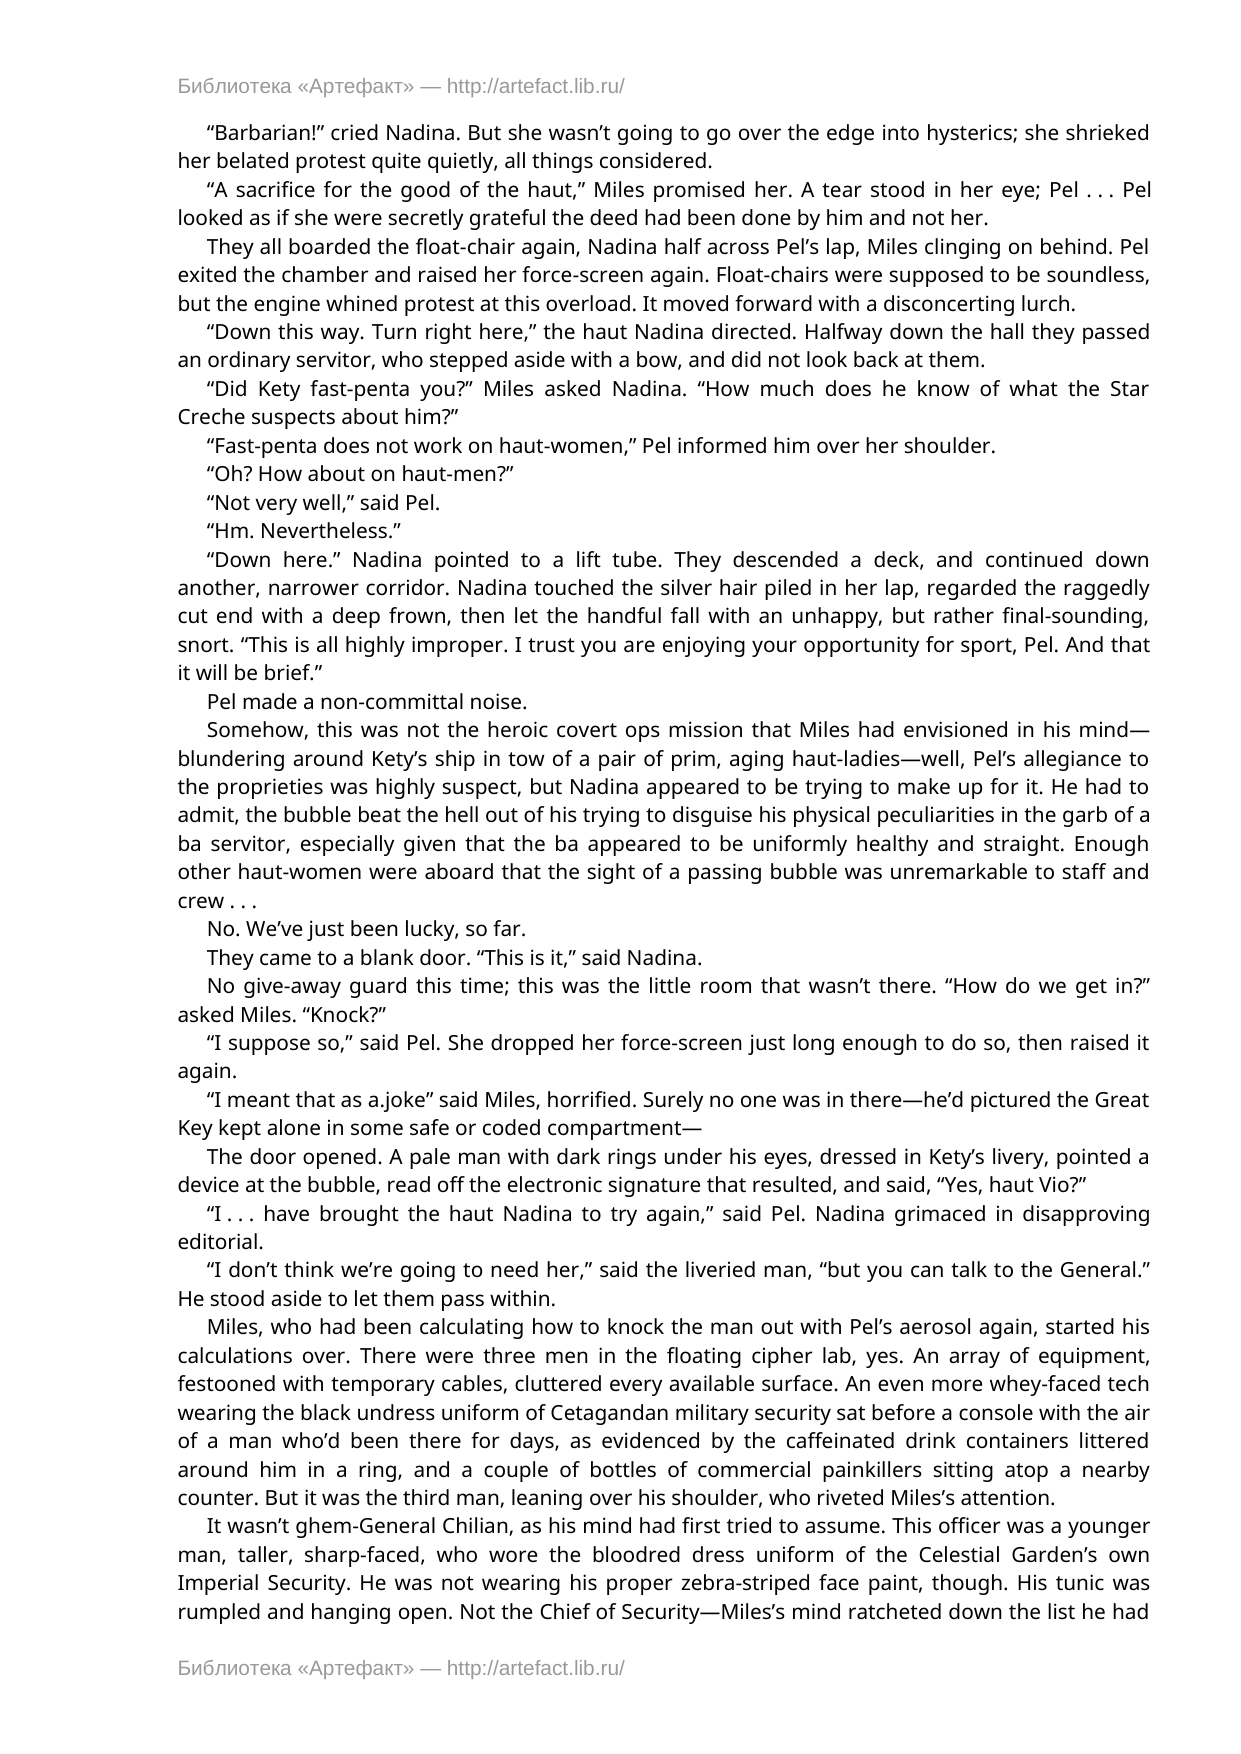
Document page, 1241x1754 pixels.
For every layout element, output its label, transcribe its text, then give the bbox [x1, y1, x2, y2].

text “Not very well,” said Pel. [177, 488, 1152, 516]
text “A sacrifice for the good of the haut,” Miles promised her. A tear stood in her eye; Pel . . . Pel looked as if she were secretly grateful the deed had been done by him and not her. [177, 175, 1152, 232]
text Somehow, this was not the heroic covert ops mission that Miles had envisioned in his mind— blundering around Kety’s ship in tow of a pair of prim, aging haut-ladies—well, Pel’s allegiance to the proprieties was highly suspect, but Nadina appeared to be trying to make up for it. He had to admit, the bubble beat the hell out of his trying to disguise his physical peculiarities in the garb of a ba servitor, especially given that the ba appeared to be uniformly healthy and straight. Enough other haut-women were aboard that the sight of a passing bubble was unremarkable to staff and crew . . . [177, 715, 1152, 914]
text “Barbarian!” cried Nadina. But she wasn’t going to go over the edge into hysterics; she shrieked her belated protest quite quietly, all things considered. [177, 118, 1152, 175]
text No. We’ve just been lucky, so far. [177, 914, 1152, 943]
text “Oh? How about on haut-men?” [177, 459, 1152, 488]
text “I meant that as a.joke” said Miles, horrified. Surely no one was in there—he’d pictured the Great Key kept alone in some safe or coded compartment— [177, 1085, 1152, 1142]
text “Down this way. Turn right here,” the haut Nadina directed. Halfway down the hall they passed an ordinary servitor, who stepped aside with a bow, and did not look back at them. [177, 317, 1152, 374]
text “Fast-penta does not work on haut-women,” Pel informed him over her shoulder. [177, 431, 1152, 459]
text “Hm. Nevertheless.” [177, 516, 1152, 545]
text “Down here.” Nadina pointed to a lift tube. They descended a deck, and continued down another, narrower corridor. Nadina touched the silver hair piled in her lap, regarded the raggedly cut end with a deep frown, then let the handful fall with an unhappy, but rather final-sounding, snort. “This is all highly improper. I trust you are enjoying your opportunity for sport, Pel. And that it will be brief.” [177, 545, 1152, 687]
text They all boarded the float-chair again, Nadina half across Pel’s lap, Miles clinging on behind. Pel exited the chamber and raised her force-screen again. Float-chairs were supposed to be soundless, but the engine whined protest at this overload. It moved forward with a disconcerting lurch. [177, 232, 1152, 317]
text Pel made a non-committal noise. [177, 687, 1152, 715]
text Miles, who had been calculating how to knock the man out with Pel’s aerosol again, started his calculations over. There were three men in the floating cipher lab, yes. An array of equipment, festooned with temporary cables, cluttered every available surface. An even more whey-faced tech wearing the black undress uniform of Cetagandan military security sat before a console with the air of a man who’d been there for days, as evidenced by the caffeinated drink containers littered around him in a ring, and a couple of bottles of commercial painkillers sitting atop a nearby counter. But it was the third man, leaning over his shoulder, who riveted Miles’s attention. [177, 1312, 1152, 1512]
text The door opened. A pale man with dark rings under his eyes, dressed in Kety’s livery, pointed a device at the bubble, read off the electronic signature that resulted, and said, “Yes, haut Vio?” [177, 1142, 1152, 1199]
text “I . . . have brought the haut Nadina to try again,” said Pel. Nadina grimaced in disapproving editorial. [177, 1199, 1152, 1256]
text No give-away guard this time; this was the little room that wasn’t there. “How do we get in?” asked Miles. “Knock?” [177, 971, 1152, 1028]
text “I don’t think we’re going to need her,” said the liveried man, “but you can talk to the General.” He stood aside to let them pass within. [177, 1256, 1152, 1312]
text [177, 1512, 1152, 1625]
text “Did Kety fast-penta you?” Miles asked Nadina. “How much does he know of what the Star Creche suspects about him?” [177, 374, 1152, 431]
text They came to a blank door. “This is it,” said Nadina. [177, 943, 1152, 971]
text “I suppose so,” said Pel. She dropped her force-screen just long enough to do so, then raised it again. [177, 1028, 1152, 1085]
